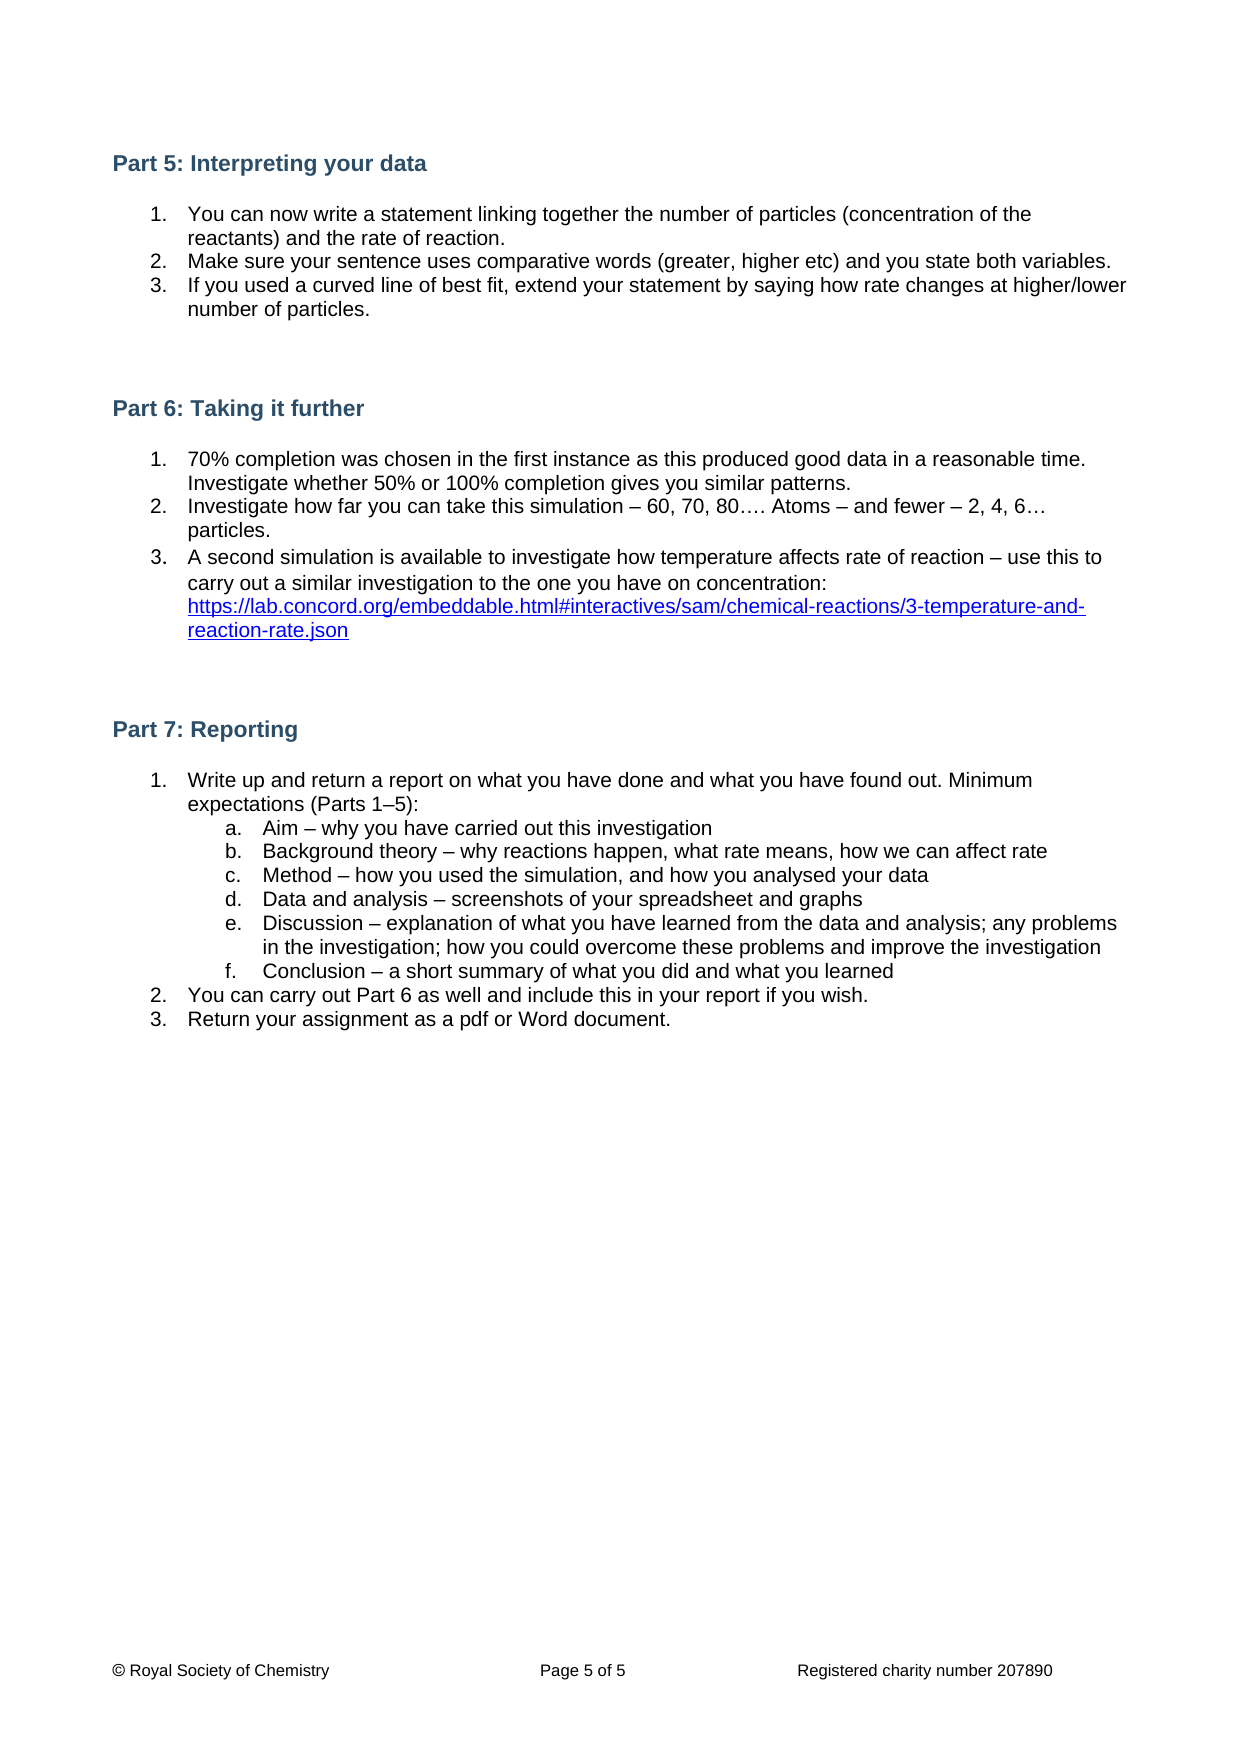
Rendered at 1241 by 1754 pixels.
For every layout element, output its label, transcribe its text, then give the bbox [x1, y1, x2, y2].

list Data and analysis – screenshots of your spreadsheet and graphs [225, 887, 1128, 911]
subtitle Part 7: Reporting [112, 716, 1128, 742]
list Discussion – explanation of what you have learned from the data and analysis; any problems in the investigation; how you could overcome these problems and improve the investigation [225, 911, 1128, 959]
list Make sure your sentence uses comparative words (greater, higher etc) and you state both variables. [150, 249, 1128, 273]
list Return your assignment as a pdf or Word document. [150, 1007, 1128, 1031]
list Background theory – why reactions happen, what rate means, how we can affect rate [225, 839, 1128, 863]
list Write up and return a report on what you have done and what you have found out. Minimum expectations (Parts 1–5): [150, 767, 1128, 815]
list 70% completion was chosen in the first instance as this produced good data in a reasonable time. Investigate whether 50% or 100% completion gives you similar patterns. [150, 446, 1128, 494]
list Method – how you used the simulation, and how you analysed your data [225, 863, 1128, 887]
list You can now write a statement linking together the number of particles (concentration of the reactants) and the rate of reaction. [150, 201, 1128, 249]
list A second simulation is available to investigate how temperature affects rate of reaction – use this to carry out a similar investigation to the one you have on concentration: https://lab.concord.org/embeddable.html#interactives/sam/chemical-reactions/3-temperature-and-reaction-rate.json [150, 542, 1128, 642]
list You can carry out Part 6 as well and include this in your report if you wish. [150, 983, 1128, 1007]
subtitle Part 5: Interpreting your data [112, 150, 1128, 176]
subtitle Part 6: Taking it further [112, 395, 1128, 421]
list Aim – why you have carried out this investigation [225, 815, 1128, 839]
list Investigate how far you can take this simulation – 60, 70, 80…. Atoms – and fewer – 2, 4, 6… particles. [150, 494, 1128, 542]
list If you used a curved line of best fit, extend your statement by saying how rate changes at higher/lower number of particles. [150, 273, 1128, 321]
list Conclusion – a short summary of what you did and what you learned [225, 959, 1128, 983]
